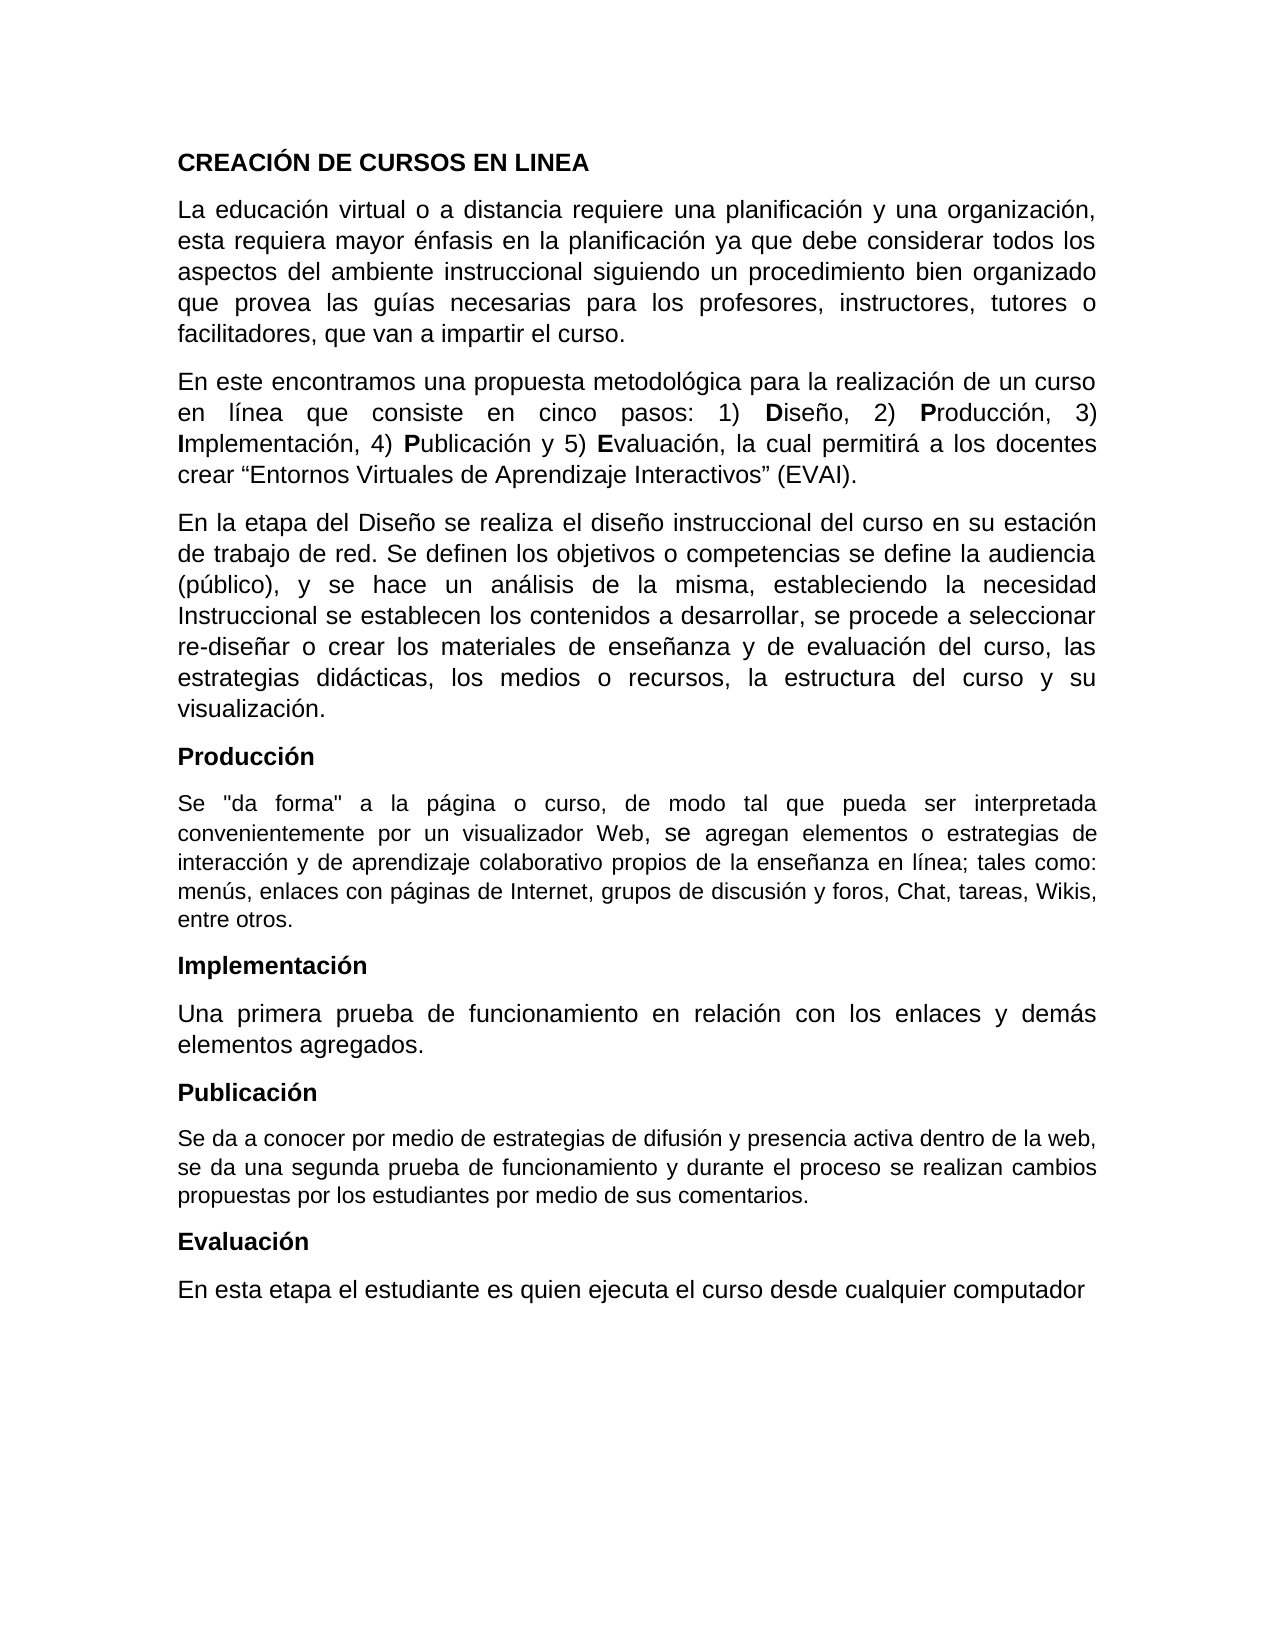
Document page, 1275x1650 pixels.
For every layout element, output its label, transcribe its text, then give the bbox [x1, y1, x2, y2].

text En esta etapa el estudiante es quien ejecuta el curso desde cualquier computador [177, 1275, 1098, 1304]
text CREACIÓN DE CURSOS EN LINEA [177, 148, 1098, 176]
text Implementación [177, 951, 1098, 980]
text Una primera prueba de funcionamiento en relación con los enlaces y demás elementos agregados. [177, 999, 1098, 1059]
text En este encontramos una propuesta metodológica para la realización de un curso en línea que consiste en cinco pasos: 1) Diseño, 2) Producción, 3) Implementación, 4) Publicación y 5) Evaluación, la cual permitirá a los docentes crear “Entornos Virtuales de Aprendizaje Interactivos” (EVAI). [177, 367, 1098, 489]
text Evaluación [177, 1227, 1098, 1256]
text Producción [177, 742, 1098, 771]
text En la etapa del Diseño se realiza el diseño instruccional del curso en su estación de trabajo de red. Se definen los objetivos o competencias se define la audiencia (público), y se hace un análisis de la misma, estableciendo la necesidad Instruccional se establecen los contenidos a desarrollar, se procede a seleccionar re-diseñar o crear los materiales de enseñanza y de evaluación del curso, las estrategias didácticas, los medios o recursos, la estructura del curso y su visualización. [177, 508, 1098, 723]
text Publicación [177, 1078, 1098, 1106]
text La educación virtual o a distancia requiere una planificación y una organización, esta requiera mayor énfasis en la planificación ya que debe considerar todos los aspectos del ambiente instruccional siguiendo un procedimiento bien organizado que provea las guías necesarias para los profesores, instructores, tutores o facilitadores, que van a impartir el curso. [177, 195, 1098, 348]
text Se "da forma" a la página o curso, de modo tal que pueda ser interpretada convenientemente por un visualizador Web, se agregan elementos o estrategias de interacción y de aprendizaje colaborativo propios de la enseñanza en línea; tales como: menús, enlaces con páginas de Internet, grupos de discusión y foros, Chat, tareas, Wikis, entre otros. [177, 790, 1098, 932]
text Se da a conocer por medio de estrategias de difusión y presencia activa dentro de la web, se da una segunda prueba de funcionamiento y durante el proceso se realizan cambios propuestas por los estudiantes por medio de sus comentarios. [177, 1125, 1098, 1208]
